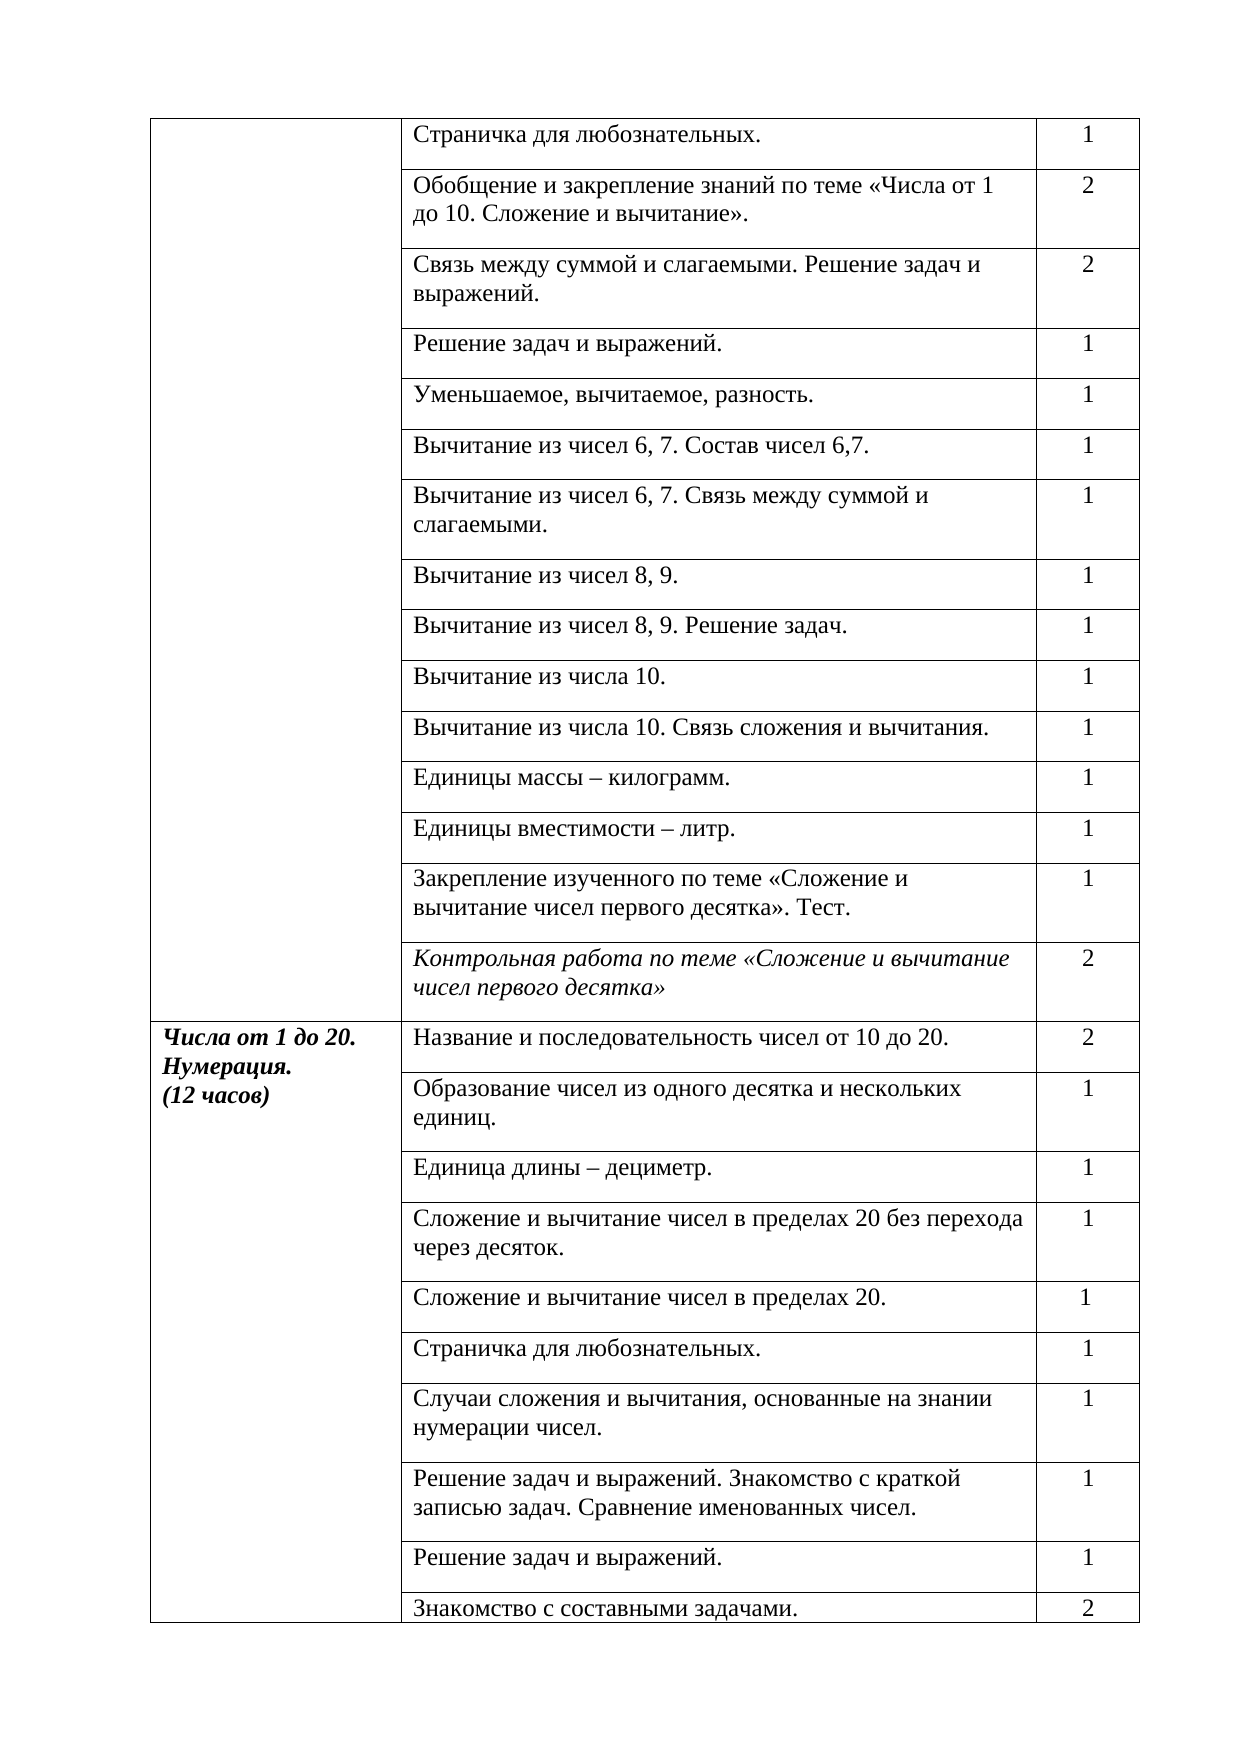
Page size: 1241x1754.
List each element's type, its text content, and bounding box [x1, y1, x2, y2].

table_cell Вычитание из чисел 8, 9. Решение задач. [402, 610, 1036, 660]
table_cell Образование чисел из одного десятка и нескольких единиц. [402, 1073, 1036, 1151]
table_cell 1 [1037, 1333, 1139, 1382]
table_cell 1 [1037, 1384, 1139, 1462]
table_cell 1 [1037, 1542, 1139, 1592]
table_cell Единицы массы – килограмм. [402, 762, 1036, 812]
table_cell Страничка для любознательных. [402, 1333, 1036, 1382]
table_cell Вычитание из числа 10. [402, 661, 1036, 711]
table_cell Закрепление изученного по теме «Сложение и вычитание чисел первого десятка». Тест. [402, 864, 1036, 942]
table_cell Вычитание из чисел 6, 7. Связь между суммой и слагаемыми. [402, 480, 1036, 559]
table_cell 1 [1037, 1282, 1139, 1332]
table_cell Решение задач и выражений. [402, 1542, 1036, 1592]
table_cell 1 [1037, 560, 1139, 609]
table_cell Единица длины – дециметр. [402, 1152, 1036, 1202]
table_cell 1 [1037, 864, 1139, 942]
table_cell 1 [1037, 661, 1139, 711]
table_cell 1 [1037, 813, 1139, 862]
table_cell Обобщение и закрепление знаний по теме «Числа от 1 до 10. Сложение и вычитание». [402, 170, 1036, 248]
table_cell Случаи сложения и вычитания, основанные на знании нумерации чисел. [402, 1384, 1036, 1462]
table_cell 1 [1037, 610, 1139, 660]
table_cell 1 [1037, 430, 1139, 479]
table_cell Решение задач и выражений. [402, 329, 1036, 378]
table_cell Связь между суммой и слагаемыми. Решение задач и выражений. [402, 249, 1036, 327]
table_cell 1 [1037, 480, 1139, 559]
table_cell Вычитание из чисел 8, 9. [402, 560, 1036, 609]
table_cell 1 [1037, 119, 1139, 169]
table_cell 1 [1037, 1463, 1139, 1541]
table_cell 1 [1037, 1073, 1139, 1151]
table_cell 2 [1037, 1022, 1139, 1072]
table_cell 1 [1037, 762, 1139, 812]
table_cell Вычитание из чисел 6, 7. Состав чисел 6,7. [402, 430, 1036, 479]
table_cell Решение задач и выражений. Знакомство с краткой записью задач. Сравнение именованных чисел. [402, 1463, 1036, 1541]
table_cell Сложение и вычитание чисел в пределах 20 без перехода через десяток. [402, 1203, 1036, 1281]
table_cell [402, 1593, 1036, 1622]
table_cell 1 [1037, 1152, 1139, 1202]
table_cell Вычитание из числа 10. Связь сложения и вычитания. [402, 712, 1036, 761]
table_cell 1 [1037, 329, 1139, 378]
table_cell Страничка для любознательных. [402, 119, 1036, 169]
table_cell Сложение и вычитание чисел в пределах 20. [402, 1282, 1036, 1332]
table_cell Название и последовательность чисел от 10 до 20. [402, 1022, 1036, 1072]
table_cell Единицы вместимости – литр. [402, 813, 1036, 862]
table_cell 1 [1037, 1203, 1139, 1281]
table_cell 2 [1037, 170, 1139, 248]
table_cell 2 [1037, 249, 1139, 327]
table_cell Числа от 1 до 20. Нумерация. (12 часов) [151, 1022, 401, 1622]
table_cell 2 [1037, 943, 1139, 1021]
table_cell Контрольная работа по теме «Сложение и вычитание чисел первого десятка» [402, 943, 1036, 1021]
table_cell Уменьшаемое, вычитаемое, разность. [402, 379, 1036, 429]
table_cell 2 [1037, 1593, 1139, 1622]
table_cell 1 [1037, 712, 1139, 761]
table_cell 1 [1037, 379, 1139, 429]
